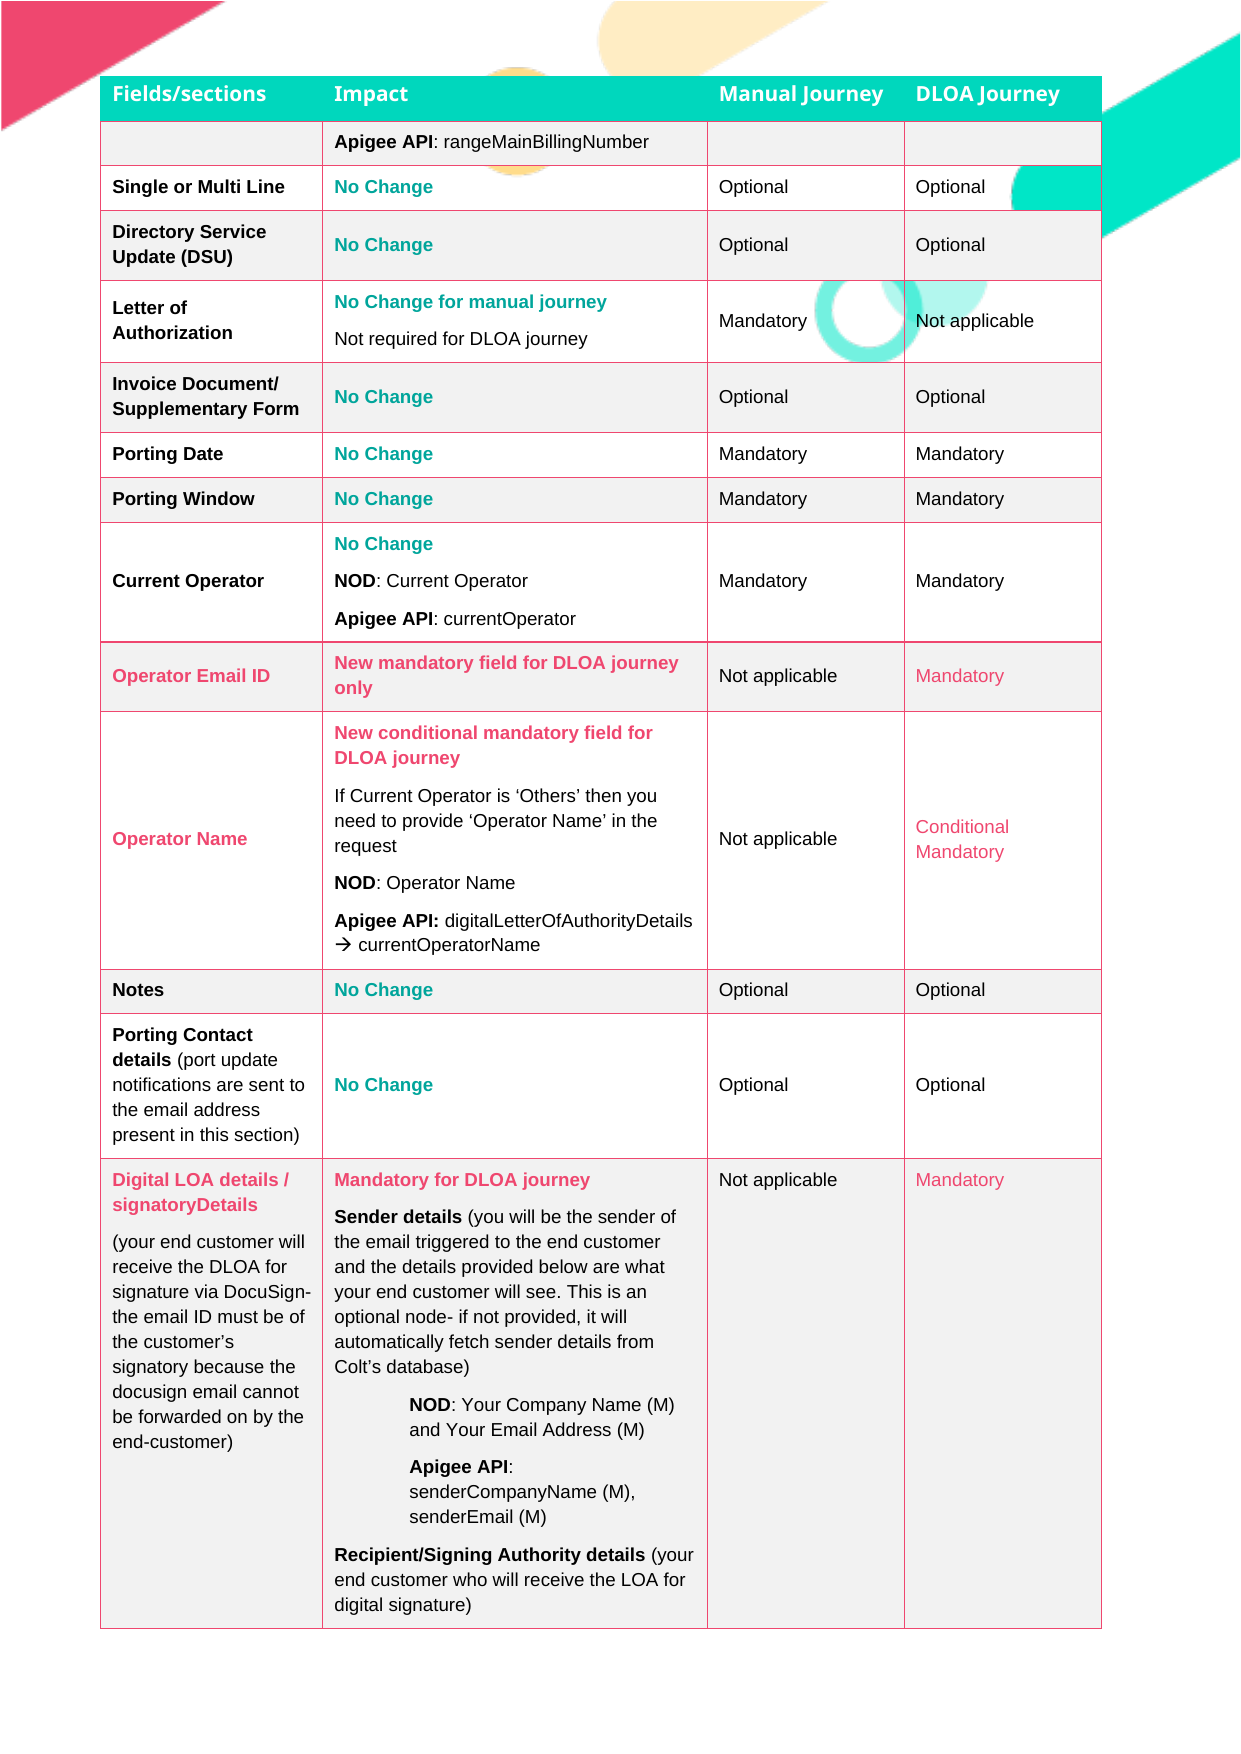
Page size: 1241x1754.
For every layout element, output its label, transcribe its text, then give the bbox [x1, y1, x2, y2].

table_cell Operator Name [101, 712, 322, 968]
table_cell Mandatory [905, 523, 1101, 641]
table_cell New conditional mandatory field for DLOA journey If Current Operator is ‘Others’ then you need to provide ‘Operator Name’ in the request NOD: Operator Name Apigee API: digitalLetterOfAuthorityDetails currentOperatorName [323, 712, 707, 968]
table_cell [323, 122, 707, 165]
table_cell Not applicable [905, 281, 1101, 362]
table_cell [708, 122, 904, 165]
picture [1, 1, 1241, 379]
table_cell Mandatory [905, 478, 1101, 522]
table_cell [101, 1159, 322, 1628]
table_cell Mandatory [905, 433, 1101, 477]
table_header Impact [323, 78, 707, 121]
table_cell Optional [905, 211, 1101, 280]
table_cell Mandatory [708, 478, 904, 522]
table_cell Mandatory [708, 523, 904, 641]
table_cell No Change [323, 166, 707, 210]
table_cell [101, 122, 322, 165]
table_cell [905, 122, 1101, 165]
table_cell Optional [905, 1014, 1101, 1158]
table_cell Mandatory [905, 1159, 1101, 1628]
table_cell Mandatory [708, 433, 904, 477]
table_cell Optional [708, 211, 904, 280]
table_cell No Change [323, 478, 707, 522]
table_cell Optional [708, 363, 904, 432]
table_cell No Change for manual journey Not required for DLOA journey [323, 281, 707, 362]
table_cell Porting Window [101, 478, 322, 522]
table_cell Invoice Document/ Supplementary Form [101, 363, 322, 432]
table_header Fields/sections [101, 78, 322, 121]
table_cell Conditional Mandatory [905, 712, 1101, 968]
table_cell Optional [905, 166, 1101, 210]
table_cell No Change [323, 363, 707, 432]
table_cell Current Operator [101, 523, 322, 641]
table_cell Notes [101, 970, 322, 1013]
table_cell Porting Contact details (port update notifications are sent to the email address present in this section) [101, 1014, 322, 1158]
table_cell No Change [323, 970, 707, 1013]
table_cell Single or Multi Line [101, 166, 322, 210]
table_cell No Change [323, 433, 707, 477]
table_cell New mandatory field for DLOA journey only [323, 643, 707, 711]
table_cell Operator Email ID [101, 643, 322, 711]
table_cell Not applicable [708, 712, 904, 968]
table_cell Not applicable [708, 643, 904, 711]
table_header DLOA Journey [905, 78, 1101, 121]
table_cell Porting Date [101, 433, 322, 477]
table_cell Letter of Authorization [101, 281, 322, 362]
table_cell No Change [323, 1014, 707, 1158]
table_cell No Change [323, 211, 707, 280]
table_header Manual Journey [708, 78, 904, 121]
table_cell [323, 1159, 707, 1628]
table_cell Mandatory [708, 281, 904, 362]
table_cell Optional [905, 363, 1101, 432]
table_cell Directory Service Update (DSU) [101, 211, 322, 280]
table_cell Optional [708, 970, 904, 1013]
table_cell Optional [905, 970, 1101, 1013]
table_cell Not applicable [708, 1159, 904, 1628]
table_cell Optional [708, 1014, 904, 1158]
table_cell Optional [708, 166, 904, 210]
table_cell Mandatory [905, 643, 1101, 711]
table_cell No Change NOD: Current Operator Apigee API: currentOperator [323, 523, 707, 641]
